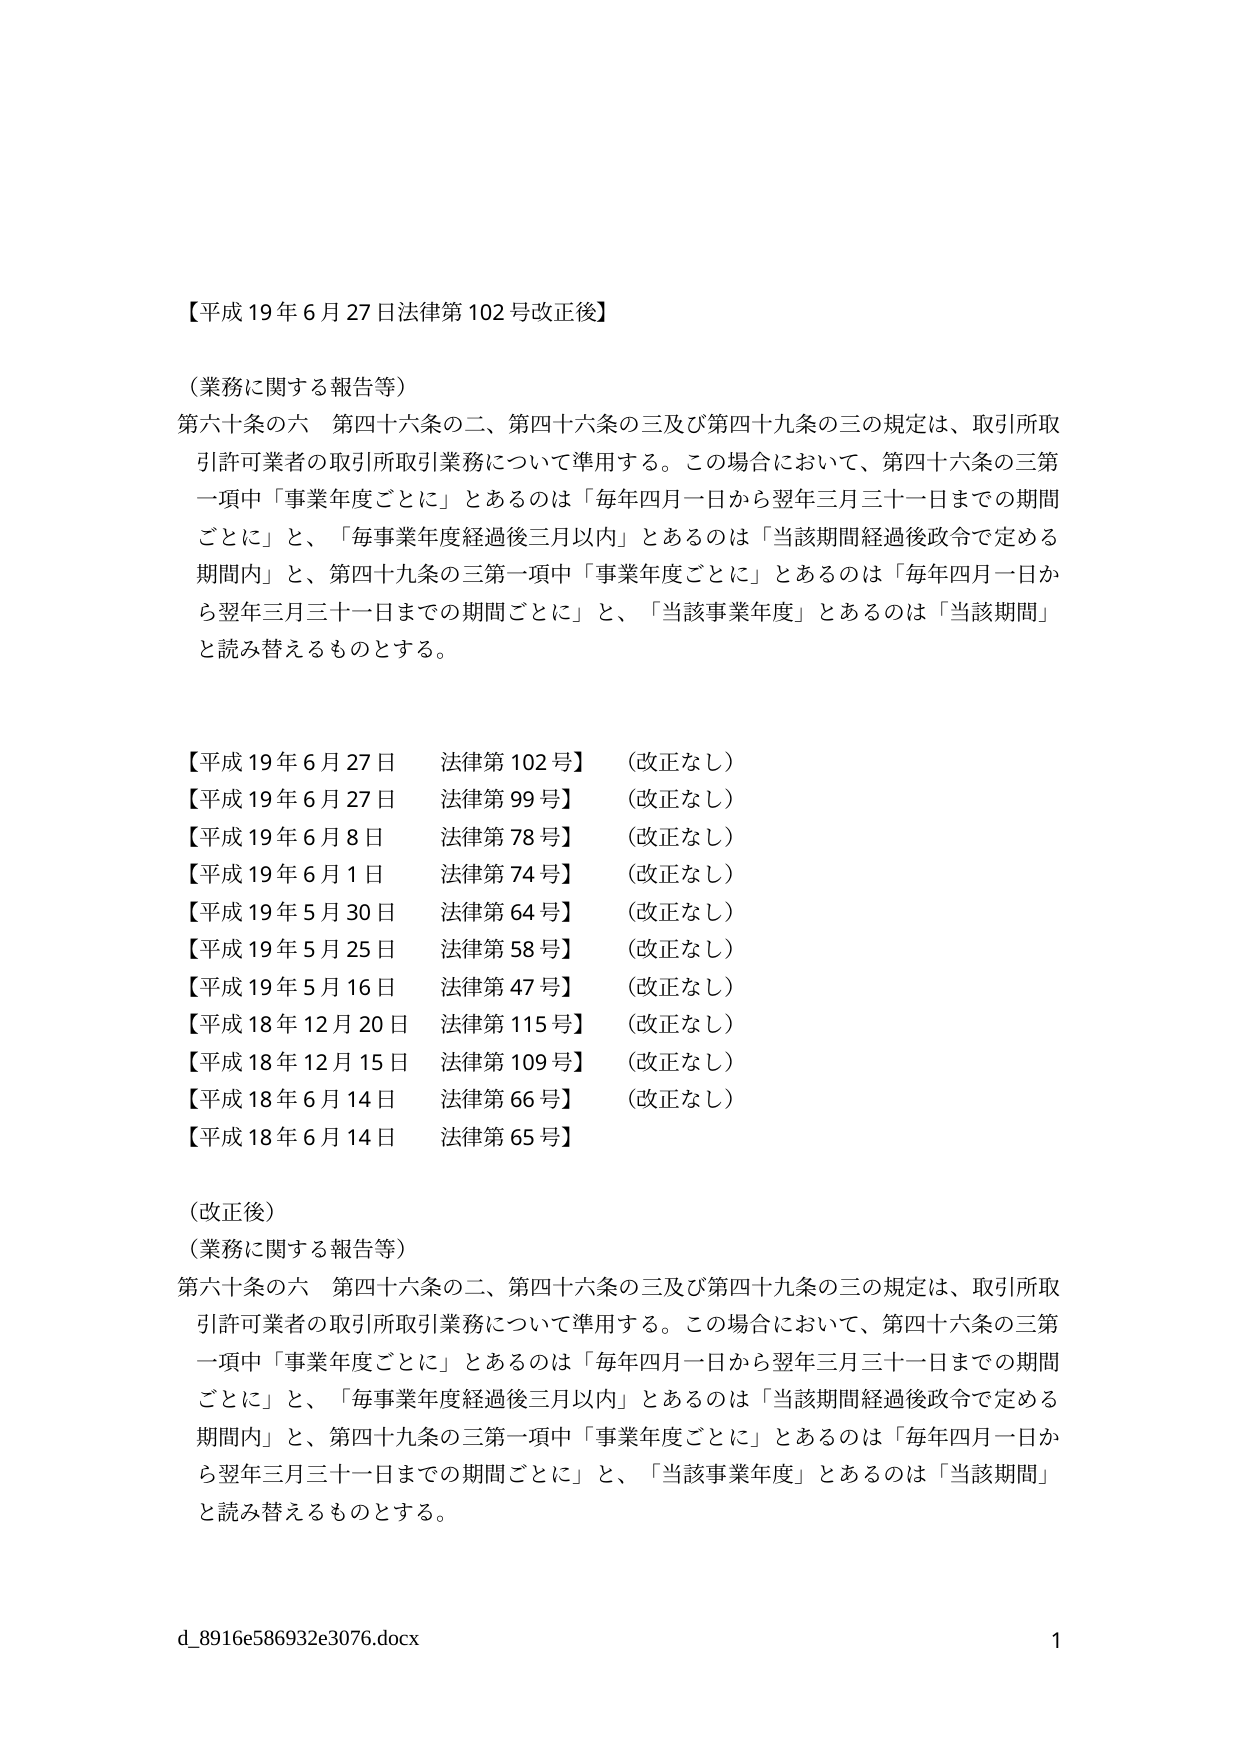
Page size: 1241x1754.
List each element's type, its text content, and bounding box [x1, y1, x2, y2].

text （業務に関する報告等） [177, 367, 1063, 404]
text 【平成19年6月1日 法律第74号】 （改正なし） [177, 854, 1063, 892]
text 【平成19年5月25日 法律第58号】 （改正なし） [177, 929, 1063, 967]
text 【平成18年6月14日 法律第65号】 [177, 1117, 1063, 1154]
text 【平成19年6月8日 法律第78号】 （改正なし） [177, 817, 1063, 854]
text 【平成19年6月27日法律第102号改正後】 [177, 292, 1063, 329]
text 【平成19年6月27日 法律第99号】 （改正なし） [177, 779, 1063, 817]
text 【平成18年6月14日 法律第66号】 （改正なし） [177, 1079, 1063, 1117]
text （業務に関する報告等） [177, 1229, 1063, 1267]
text （改正後） [177, 1192, 1063, 1229]
text 【平成19年5月30日 法律第64号】 （改正なし） [177, 892, 1063, 929]
text 【平成19年6月27日 法律第102号】 （改正なし） [177, 742, 1063, 779]
text 【平成19年5月16日 法律第47号】 （改正なし） [177, 967, 1063, 1004]
text 【平成18年12月20日 法律第115号】 （改正なし） [177, 1004, 1063, 1042]
text 第六十条の六 第四十六条の二、第四十六条の三及び第四十九条の三の規定は、取引所取引許可業者の取引所取引業務について準用する。この場合において、第四十六条の三第一項中「事業年度ごとに」とあるのは「毎年四月一日から翌年三月三十一日までの期間ごとに」と、「毎事業年度経過後三月以内」とあるのは「当該期間経過後政令で定める期間内」と、第四十九条の三第一項中「事業年度ごとに」とあるのは「毎年四月一日から翌年三月三十一日までの期間ごとに」と、「当該事業年度」とあるのは「当該期間」と読み替えるものとする。 [177, 404, 1063, 667]
text 【平成18年12月15日 法律第109号】 （改正なし） [177, 1042, 1063, 1079]
text 第六十条の六 第四十六条の二、第四十六条の三及び第四十九条の三の規定は、取引所取引許可業者の取引所取引業務について準用する。この場合において、第四十六条の三第一項中「事業年度ごとに」とあるのは「毎年四月一日から翌年三月三十一日までの期間ごとに」と、「毎事業年度経過後三月以内」とあるのは「当該期間経過後政令で定める期間内」と、第四十九条の三第一項中「事業年度ごとに」とあるのは「毎年四月一日から翌年三月三十一日までの期間ごとに」と、「当該事業年度」とあるのは「当該期間」と読み替えるものとする。 [177, 1267, 1063, 1529]
